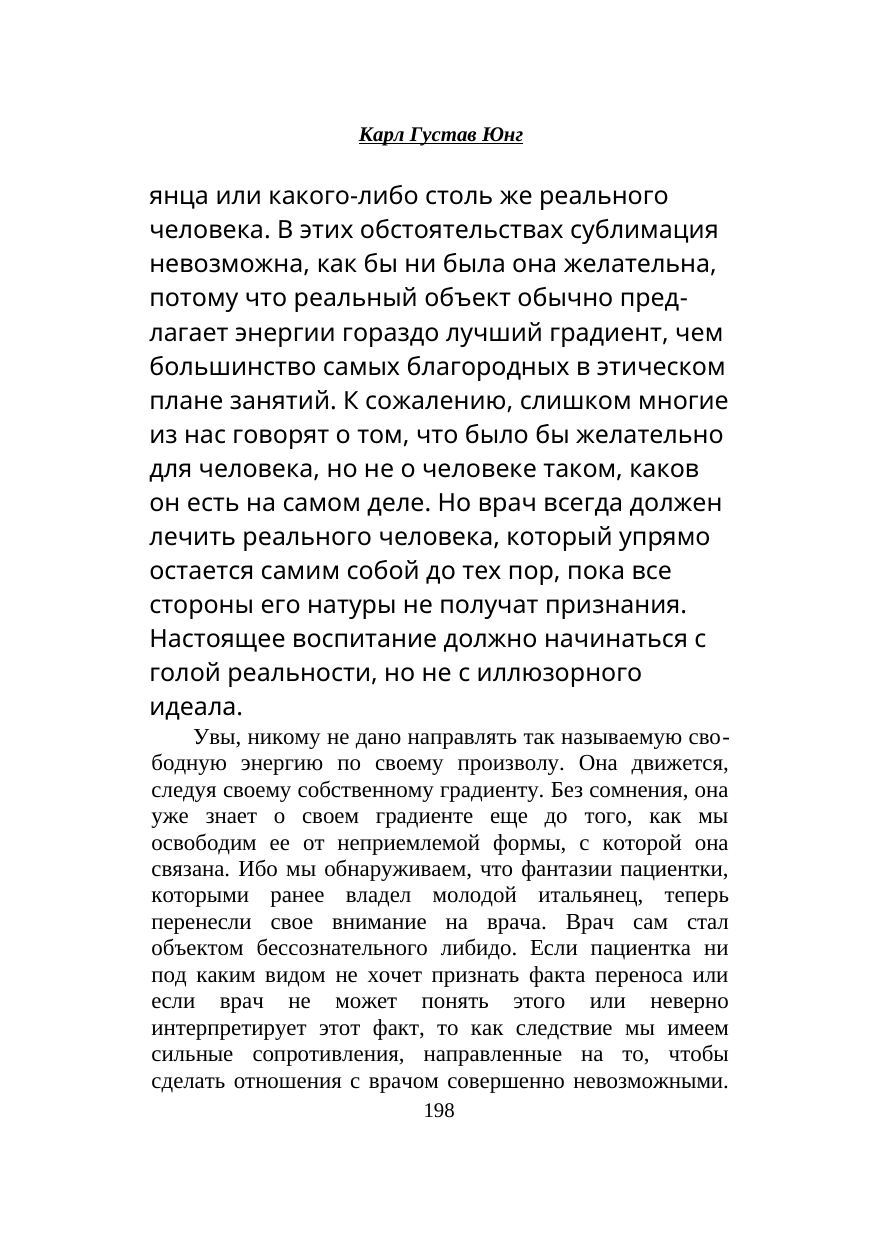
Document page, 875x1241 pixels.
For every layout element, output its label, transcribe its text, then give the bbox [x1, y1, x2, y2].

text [151, 723, 729, 1093]
text Если теперь мы вновь подберем ту нить, которую выпустили из рук несколько раньше, нам станет ясно, почему те ценности, которых недостает индивиду, должны быть обнаружены в неврозе. Мы можем также вернуться к случаю с молодой женщиной, чтобы рассмотреть его уже с новой достигнутой нами позиции. Давайте предположим, что анализ этой пациентки «состоялся», т.е., благодаря лечению, она пришла к пониманию бессознательной природы тех мыслей, которые скрывались за ее симптомами, и, таким образом, овладела той психической энергией, которой обязаны своей силой эти симптомы. Возникает вопрос: что же делать с этой так называемой свободной энергией? В соответствии с психологическим типом пациентки представляется рациональным перенести ее на некий объект, например, на благотворительную или какую-то другую полезную деятельность. Для исключительно энергичных натур, которые не боятся довести себя до крайности, если это понадобится, или для людей, которых увлекает перспектива трудной и нудной деятельности, этот путь возможен, но только не для большинства. Ибо - не забудьте об этом - либидо (таково техническое название этой психической энергии) уже обладает своим объектом бессознательно, в виде молодого италь-янца или какого-либо столь же реального человека. В этих обстоятельствах сублимация невозможна, как бы ни была она желательна, потому что реальный объект обычно предлагает энергии гораздо лучший градиент, чем большинство самых благородных в этическом плане занятий. К сожалению, слишком многие из нас говорят о том, что было бы желательно для человека, но не о человеке таком, каков он есть на самом деле. Но врач всегда должен лечить реального человека, который упрямо остается самим собой до тех пор, пока все стороны его натуры не получат признания. Настоящее воспитание должно начинаться с голой реальности, но не с иллюзорного идеала. [149, 178, 729, 723]
